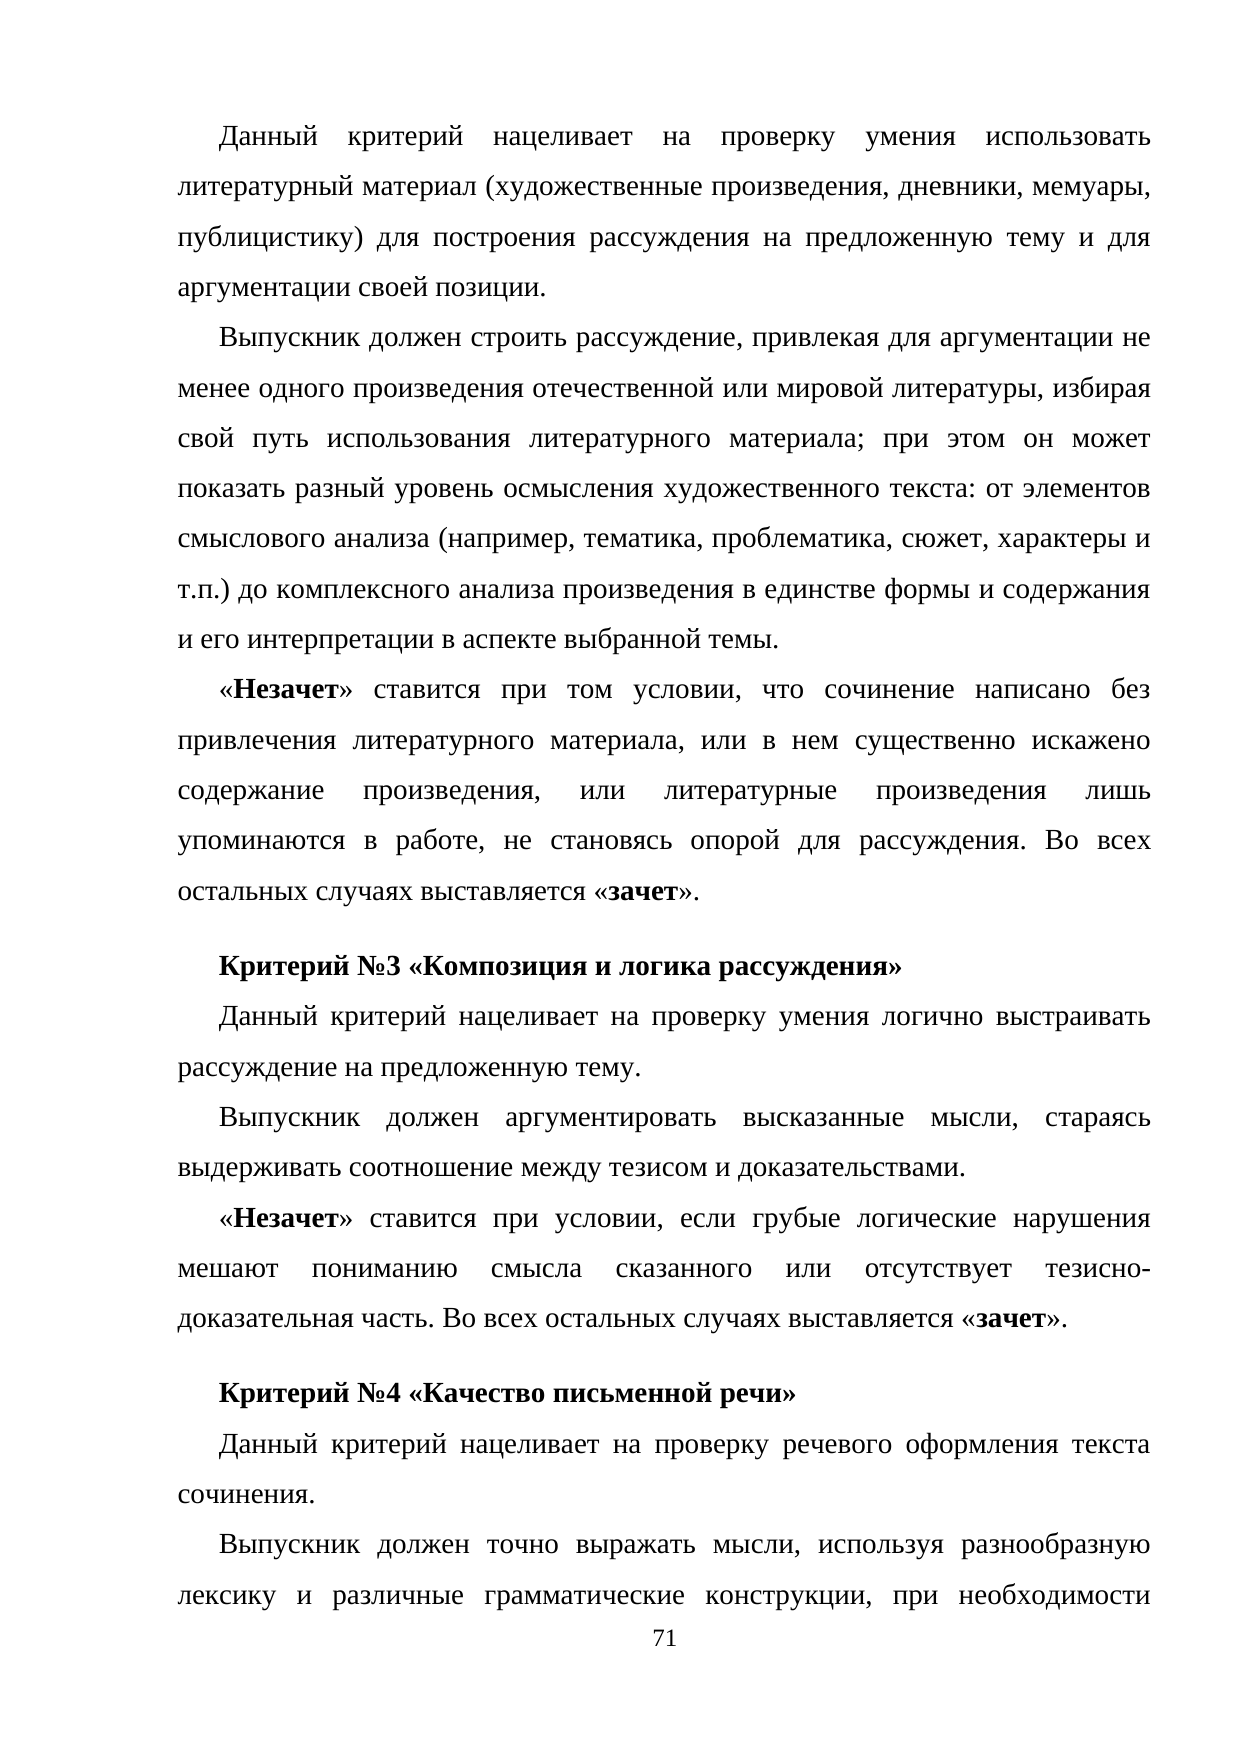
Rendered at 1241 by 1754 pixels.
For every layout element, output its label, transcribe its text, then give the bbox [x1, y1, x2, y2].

text Данный критерий нацеливает на проверку речевого оформления текста сочинения. [177, 1426, 1152, 1510]
text Выпускник должен строить рассуждение, привлекая для аргументации не менее одного произведения отечественной или мировой литературы, избирая свой путь использования литературного материала; при этом он может показать разный уровень осмысления художественного текста: от элементов смыслового анализа (например, тематика, проблематика, сюжет, характеры и т.п.) до комплексного анализа произведения в единстве формы и содержания и его интерпретации в аспекте выбранной темы. [177, 319, 1152, 655]
text Данный критерий нацеливает на проверку умения использовать литературный материал (художественные произведения, дневники, мемуары, публицистику) для построения рассуждения на предложенную тему и для аргументации своей позиции. [177, 118, 1152, 303]
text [177, 1527, 1152, 1610]
text Критерий №4 «Качество письменной речи» [177, 1376, 1152, 1409]
text «Незачет» ставится при том условии, что сочинение написано без привлечения литературного материала, или в нем существенно искажено содержание произведения, или литературные произведения лишь упоминаются в работе, не становясь опорой для рассуждения. Во всех остальных случаях выставляется «зачет». [177, 672, 1152, 906]
text «Незачет» ставится при условии, если грубые логические нарушения мешают пониманию смысла сказанного или отсутствует тезисно-доказательная часть. Во всех остальных случаях выставляется «зачет». [177, 1200, 1152, 1334]
text Данный критерий нацеливает на проверку умения логично выстраивать рассуждение на предложенную тему. [177, 998, 1152, 1082]
text Критерий №3 «Композиция и логика рассуждения» [177, 948, 1152, 982]
text Выпускник должен аргументировать высказанные мысли, стараясь выдерживать соотношение между тезисом и доказательствами. [177, 1099, 1152, 1183]
